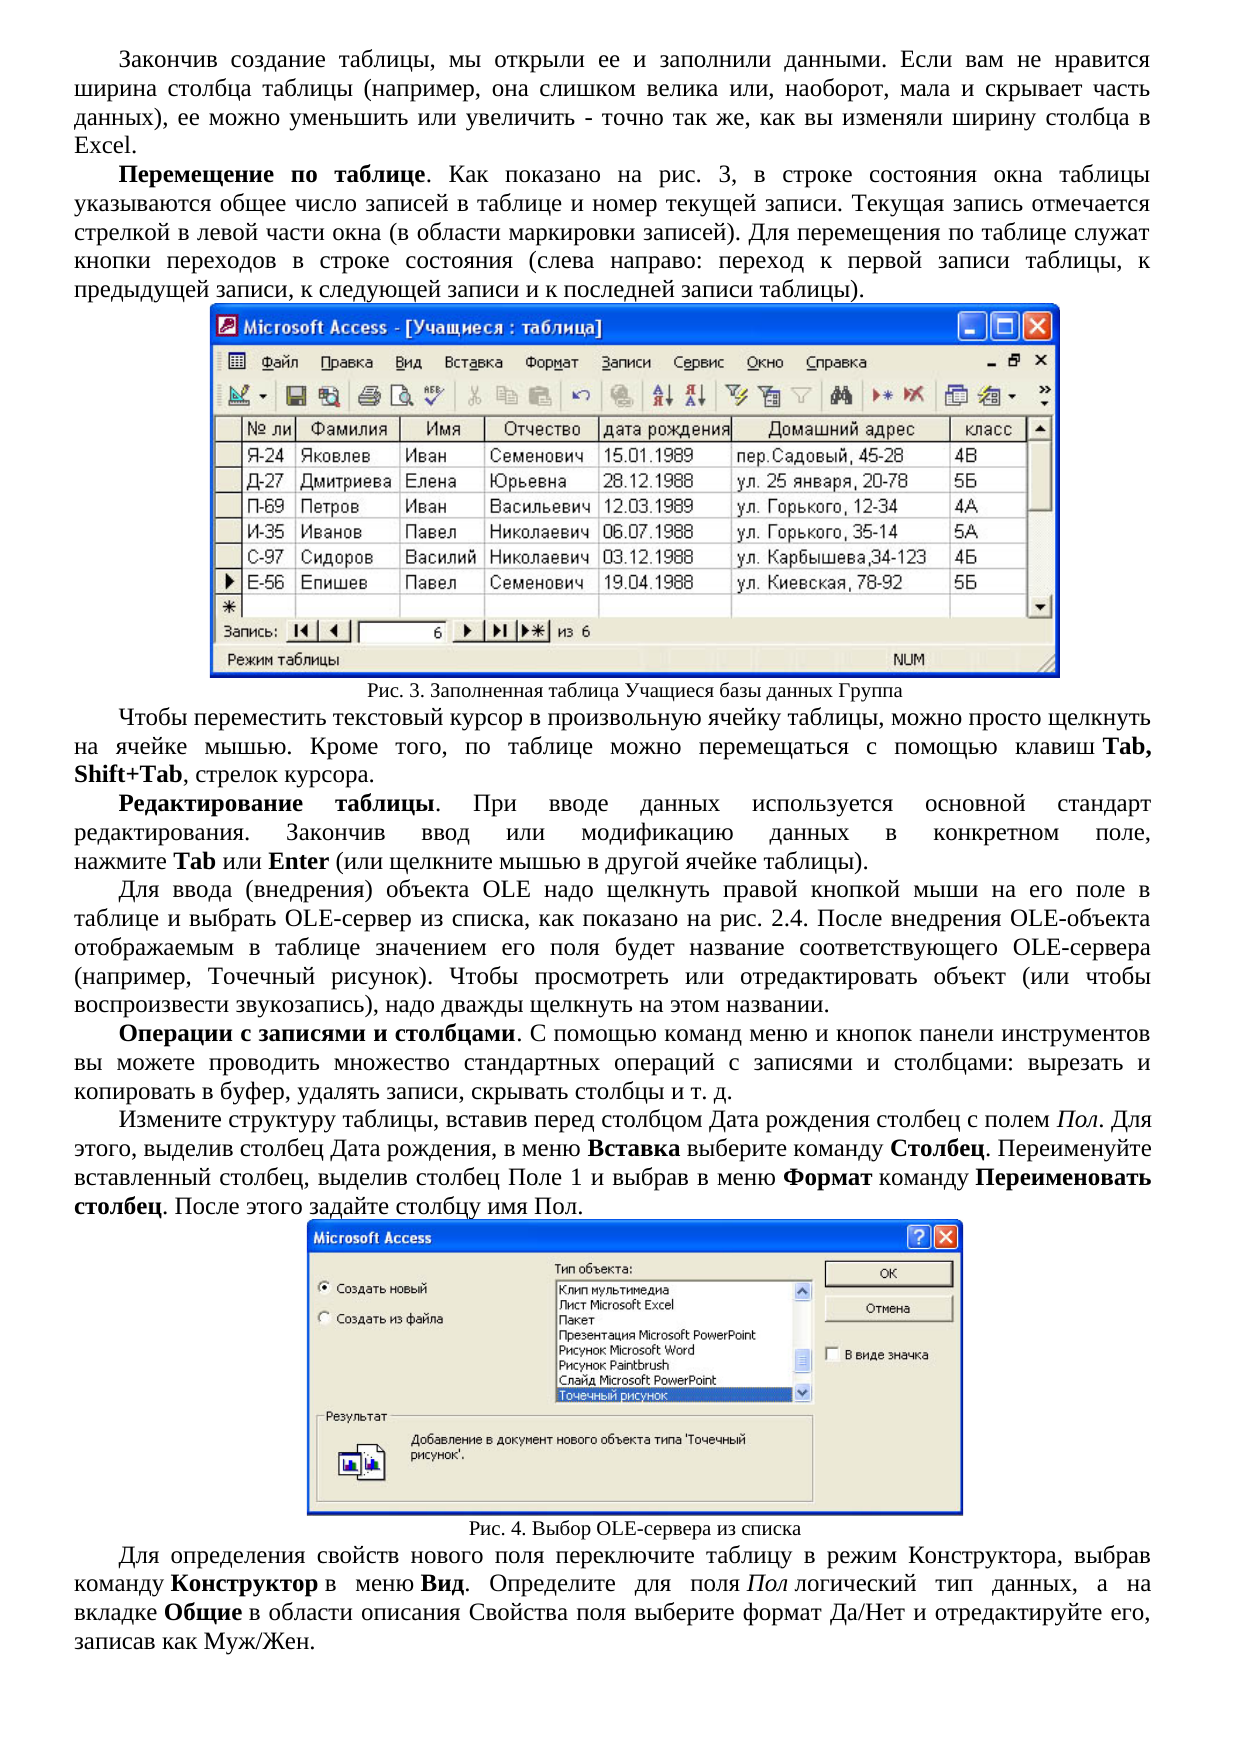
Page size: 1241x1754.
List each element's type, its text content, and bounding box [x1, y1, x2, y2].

text Закончив создание таблицы, мы открыли ее и заполнили данными. Если вам не нравится ширина столбца таблицы (например, она слишком велика или, наоборот, мала и скрывает часть данных), ее можно уменьшить или увеличить - точно так же, как вы изменяли ширину столбца в Excel. [74, 44, 1152, 159]
text Редактирование таблицы. При вводе данных используется основной стандарт редактирования. Закончив ввод или модификацию данных в конкретном поле, нажмите Tab или Enter (или щелкните мышью в другой ячейке таблицы). [74, 788, 1152, 874]
text Рис. 3. Заполненная таблица Учащиеся базы данных Группа [74, 678, 1152, 702]
text Рис. 4. Выбор OLE-сервера из списка [74, 1516, 1152, 1540]
picture [209, 303, 1060, 678]
text Операции с записями и столбцами. С помощью команд меню и кнопок панели инструментов вы можете проводить множество стандартных операций с записями и столбцами: вырезать и копировать в буфер, удалять записи, скрывать столбцы и т. д. [74, 1018, 1152, 1104]
picture [306, 1219, 964, 1516]
text Перемещение по таблице. Как показано на рис. 3, в строке состояния окна таблицы указываются общее число записей в таблице и номер текущей записи. Текущая запись отмечается стрелкой в левой части окна (в области маркировки записей). Для перемещения по таблице служат кнопки переходов в строке состояния (слева направо: переход к первой записи таблицы, к предыдущей записи, к следующей записи и к последней записи таблицы). [74, 159, 1152, 303]
text Для определения свойств нового поля переключите таблицу в режим Конструктора, выбрав команду Конструктор в меню Вид. Определите для поля Пол логический тип данных, а на вкладке Общие в области описания Свойства поля выберите формат Да/Нет и отредактируйте его, записав как Муж/Жен. [74, 1540, 1152, 1655]
text Измените структуру таблицы, вставив перед столбцом Дата рождения столбец с полем Пол. Для этого, выделив столбец Дата рождения, в меню Вставка выберите команду Столбец. Переименуйте вставленный столбец, выделив столбец Поле 1 и выбрав в меню Формат команду Переименовать столбец. После этого задайте столбцу имя Пол. [74, 1104, 1152, 1219]
text Чтобы переместить текстовый курсор в произвольную ячейку таблицы, можно просто щелкнуть на ячейке мышью. Кроме того, по таблице можно перемещаться с помощью клавиш Tab, Shift+Tab, стрелок курсора. [74, 702, 1152, 788]
text Для ввода (внедрения) объекта OLE надо щелкнуть правой кнопкой мыши на его поле в таблице и выбрать OLE-сервер из списка, как показано на рис. 2.4. После внедрения OLE-объекта отображаемым в таблице значением его поля будет название соответствующего OLE-сервера (например, Точечный рисунок). Чтобы просмотреть или отредактировать объект (или чтобы воспроизвести звукозапись), надо дважды щелкнуть на этом названии. [74, 874, 1152, 1018]
